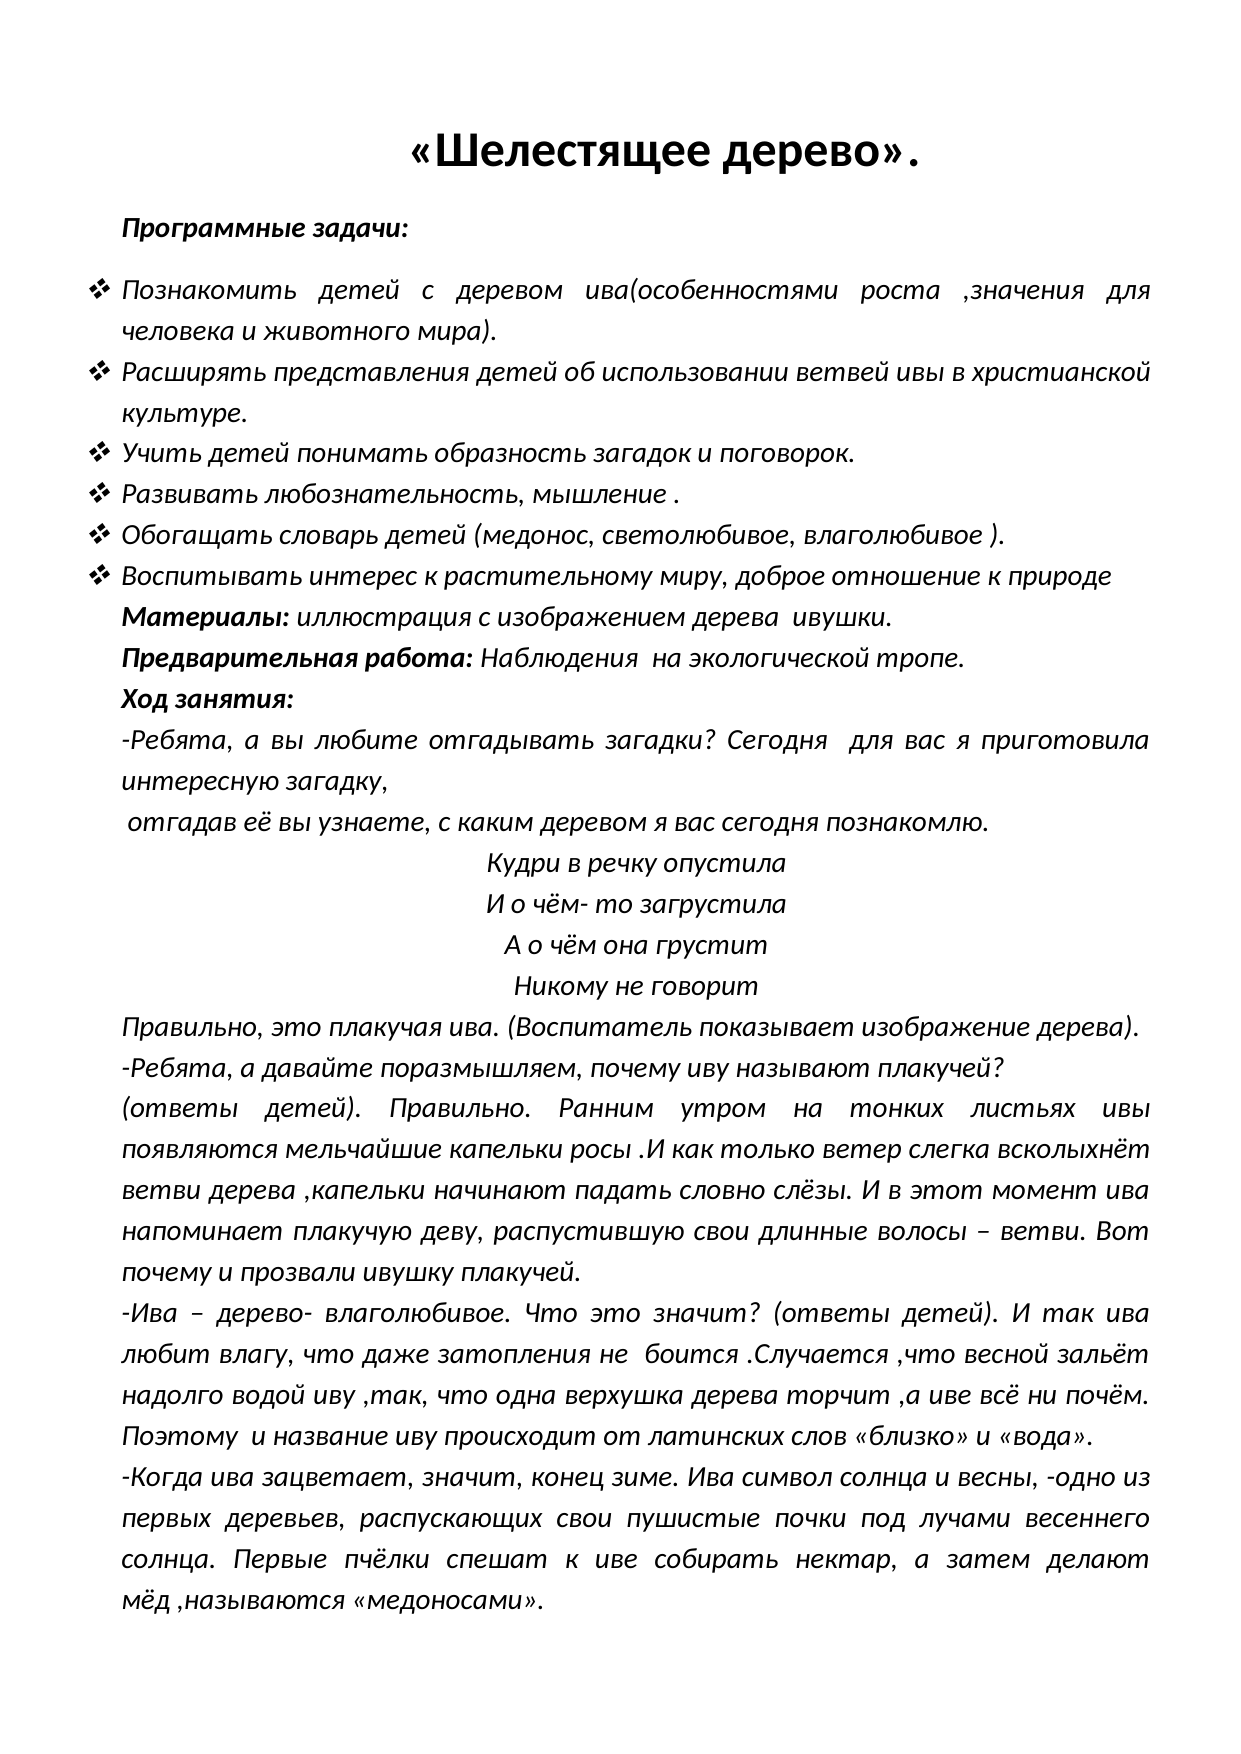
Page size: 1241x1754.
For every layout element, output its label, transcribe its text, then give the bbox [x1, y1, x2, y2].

list Никому не говорит [121, 967, 1152, 1002]
list Познакомить детей с деревом ива(особенностями роста ,значения для человека и животного мира). [83, 271, 1152, 347]
list (ответы детей). Правильно. Ранним утром на тонких листьях ивы появляются мельчайшие капельки росы .И как только ветер слегка всколыхнёт ветви дерева ,капельки начинают падать словно слёзы. И в этот момент ива напоминает плакучую деву, распустившую свои длинные волосы – ветви. Вот почему и прозвали ивушку плакучей. [121, 1089, 1152, 1289]
list Воспитывать интерес к растительному миру, доброе отношение к природе [83, 557, 1152, 593]
list Развивать любознательность, мышление . [83, 476, 1152, 511]
list -Ребята, а вы любите отгадывать загадки? Сегодня для вас я приготовила интересную загадку, [121, 721, 1152, 798]
text Программные задачи: [121, 209, 1152, 245]
list И о чём- то загрустила [121, 885, 1152, 921]
text «Шелестящее дерево». [177, 118, 1152, 179]
list Ход занятия: [121, 680, 1152, 716]
list Кудри в речку опустила [121, 844, 1152, 879]
list отгадав её вы узнаете, с каким деревом я вас сегодня познакомлю. [121, 803, 1152, 839]
list А о чём она грустит [121, 926, 1152, 961]
list Учить детей понимать образность загадок и поговорок. [83, 434, 1152, 470]
list Правильно, это плакучая ива. (Воспитатель показывает изображение дерева). [121, 1008, 1152, 1043]
list Обогащать словарь детей (медонос, светолюбивое, влаголюбивое ). [83, 516, 1152, 552]
list -Ива – дерево- влаголюбивое. Что это значит? (ответы детей). И так ива любит влагу, что даже затопления не боится .Случается ,что весной зальёт надолго водой иву ,так, что одна верхушка дерева торчит ,а иве всё ни почём. Поэтому и название иву происходит от латинских слов «близко» и «вода». [121, 1294, 1152, 1453]
list Расширять представления детей об использовании ветвей ивы в христианской культуре. [83, 353, 1152, 429]
list -Когда ива зацветает, значит, конец зиме. Ива символ солнца и весны, -одно из первых деревьев, распускающих свои пушистые почки под лучами весеннего солнца. Первые пчёлки спешат к иве собирать нектар, а затем делают мёд ,называются «медоносами». [121, 1458, 1152, 1616]
list Материалы: иллюстрация с изображением дерева ивушки. [121, 598, 1152, 634]
list -Ребята, а давайте поразмышляем, почему иву называют плакучей? [121, 1049, 1152, 1084]
list Предварительная работа: Наблюдения на экологической тропе. [121, 639, 1152, 675]
